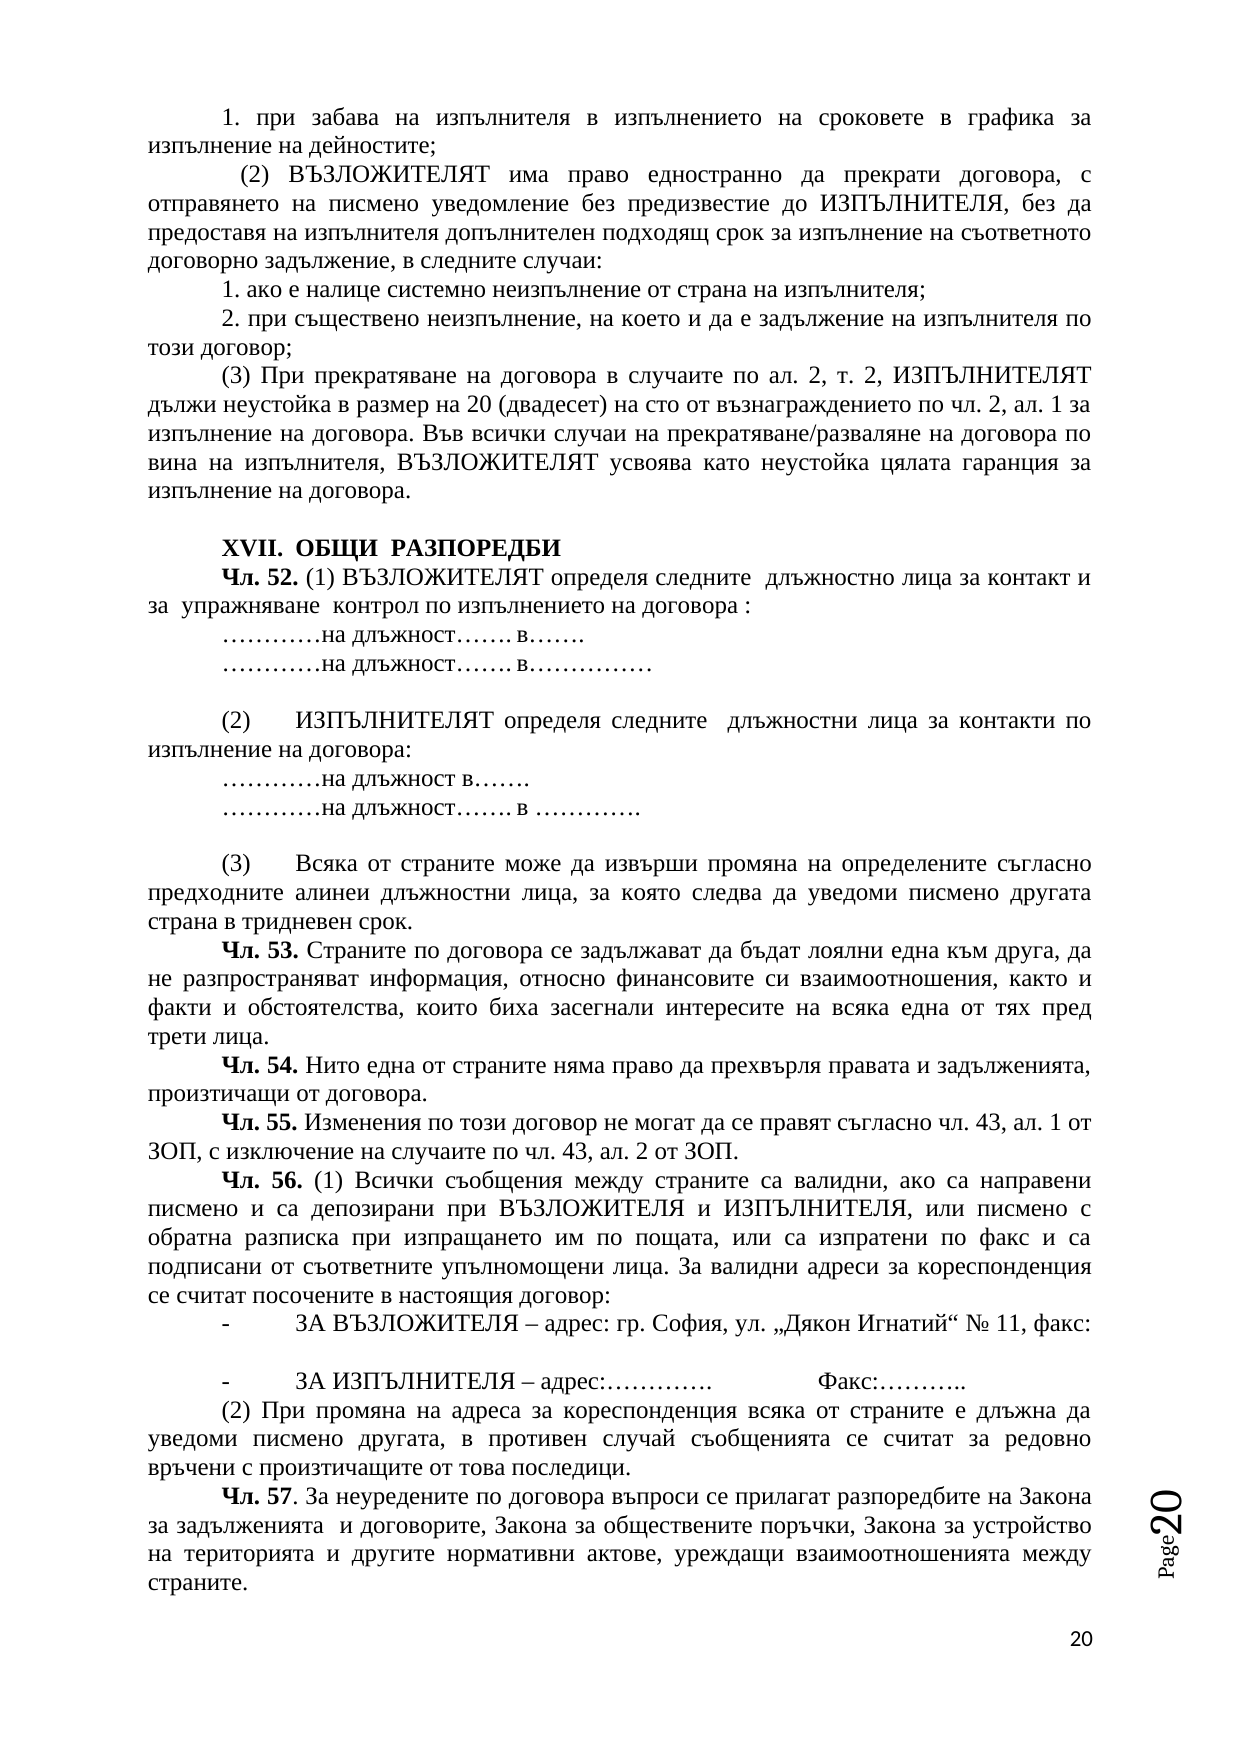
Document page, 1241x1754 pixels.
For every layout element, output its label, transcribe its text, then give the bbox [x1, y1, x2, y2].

text - ЗА ВЪЗЛОЖИТЕЛЯ – адрес: гр. София, ул. „Дякон Игнатий“ № 11, факс: [148, 1308, 1093, 1366]
text 2. при съществено неизпълнение, на което и да е задължение на изпълнителя по този договор; [148, 303, 1093, 361]
text Чл. 55. Изменения по този договор не могат да се правят съгласно чл. 43, ал. 1 от ЗОП, с изключение на случаите по чл. 43, ал. 2 от ЗОП. [148, 1107, 1093, 1165]
text Чл. 54. Нито една от страните няма право да прехвърля правата и задълженията, произтичащи от договора. [148, 1050, 1093, 1107]
text Чл. 53. Страните по договора се задължават да бъдат лоялни една към друга, да не разпространяват информация, относно финансовите си взаимоотношения, както и факти и обстоятелства, които биха засегнали интересите на всяка една от тях пред трети лица. [148, 935, 1093, 1050]
text Чл. 52. (1) ВЪЗЛОЖИТЕЛЯТ определя следните длъжностно лица за контакт и за упражняване контрол по изпълнението на договора : [148, 562, 1093, 619]
text (2) ИЗПЪЛНИТЕЛЯТ определя следните длъжностни лица за контакти по изпълнение на договора: [148, 706, 1093, 763]
text (2) ВЪЗЛОЖИТЕЛЯТ има право едностранно да прекрати договора, с отправянето на писмено уведомление без предизвестие до ИЗПЪЛНИТЕЛЯ, без да предоставя на изпълнителя допълнителен подходящ срок за изпълнение на съответното договорно задължение, в следните случаи: [148, 159, 1093, 274]
text …………на длъжност……. в……. [148, 619, 1093, 648]
text (2) При промяна на адреса за кореспонденция всяка от страните е длъжна да уведоми писмено другата, в противен случай съобщенията се считат за редовно връчени с произтичащите от това последици. [148, 1395, 1093, 1481]
text 1. ако е налице системно неизпълнение от страна на изпълнителя; [148, 274, 1093, 303]
text …………на длъжност……. в …………. [148, 792, 1093, 821]
text …………на длъжност……. в…………… [148, 648, 1093, 677]
text (3) Всяка от страните може да извърши промяна на определените съгласно предходните алинеи длъжностни лица, за която следва да уведоми писмено другата страна в тридневен срок. [148, 848, 1093, 935]
text …………на длъжност в……. [148, 763, 1093, 792]
text XVІІ. ОБЩИ РАЗПОРЕДБИ [148, 533, 1093, 562]
text (3) При прекратяване на договора в случаите по ал. 2, т. 2, ИЗПЪЛНИТЕЛЯТ дължи неустойка в размер на 20 (двадесет) на сто от възнаграждението по чл. 2, ал. 1 за изпълнение на договора. Във всички случаи на прекратяване/разваляне на договора по вина на изпълнителя, ВЪЗЛОЖИТЕЛЯТ усвоява като неустойка цялата гаранция за изпълнение на договора. [148, 361, 1093, 504]
text 1. при забава на изпълнителя в изпълнението на сроковете в графика за изпълнение на дейностите; [148, 102, 1093, 159]
text Чл. 57. За неуредените по договора въпроси се прилагат разпоредбите на Закона за задълженията и договорите, Закона за обществените поръчки, Закона за устройство на територията и другите нормативни актове, уреждащи взаимоотношенията между страните. [148, 1481, 1093, 1596]
text - ЗА ИЗПЪЛНИТЕЛЯ – адрес:…………. Факс:……….. [148, 1366, 1093, 1395]
text Чл. 56. (1) Всички съобщения между страните са валидни, ако са направени писмено и са депозирани при ВЪЗЛОЖИТЕЛЯ и ИЗПЪЛНИТЕЛЯ, или писмено с обратна разписка при изпращането им по пощата, или са изпратени по факс и са подписани от съответните упълномощени лица. За валидни адреси за кореспонденция се считат посочените в настоящия договор: [148, 1165, 1093, 1308]
